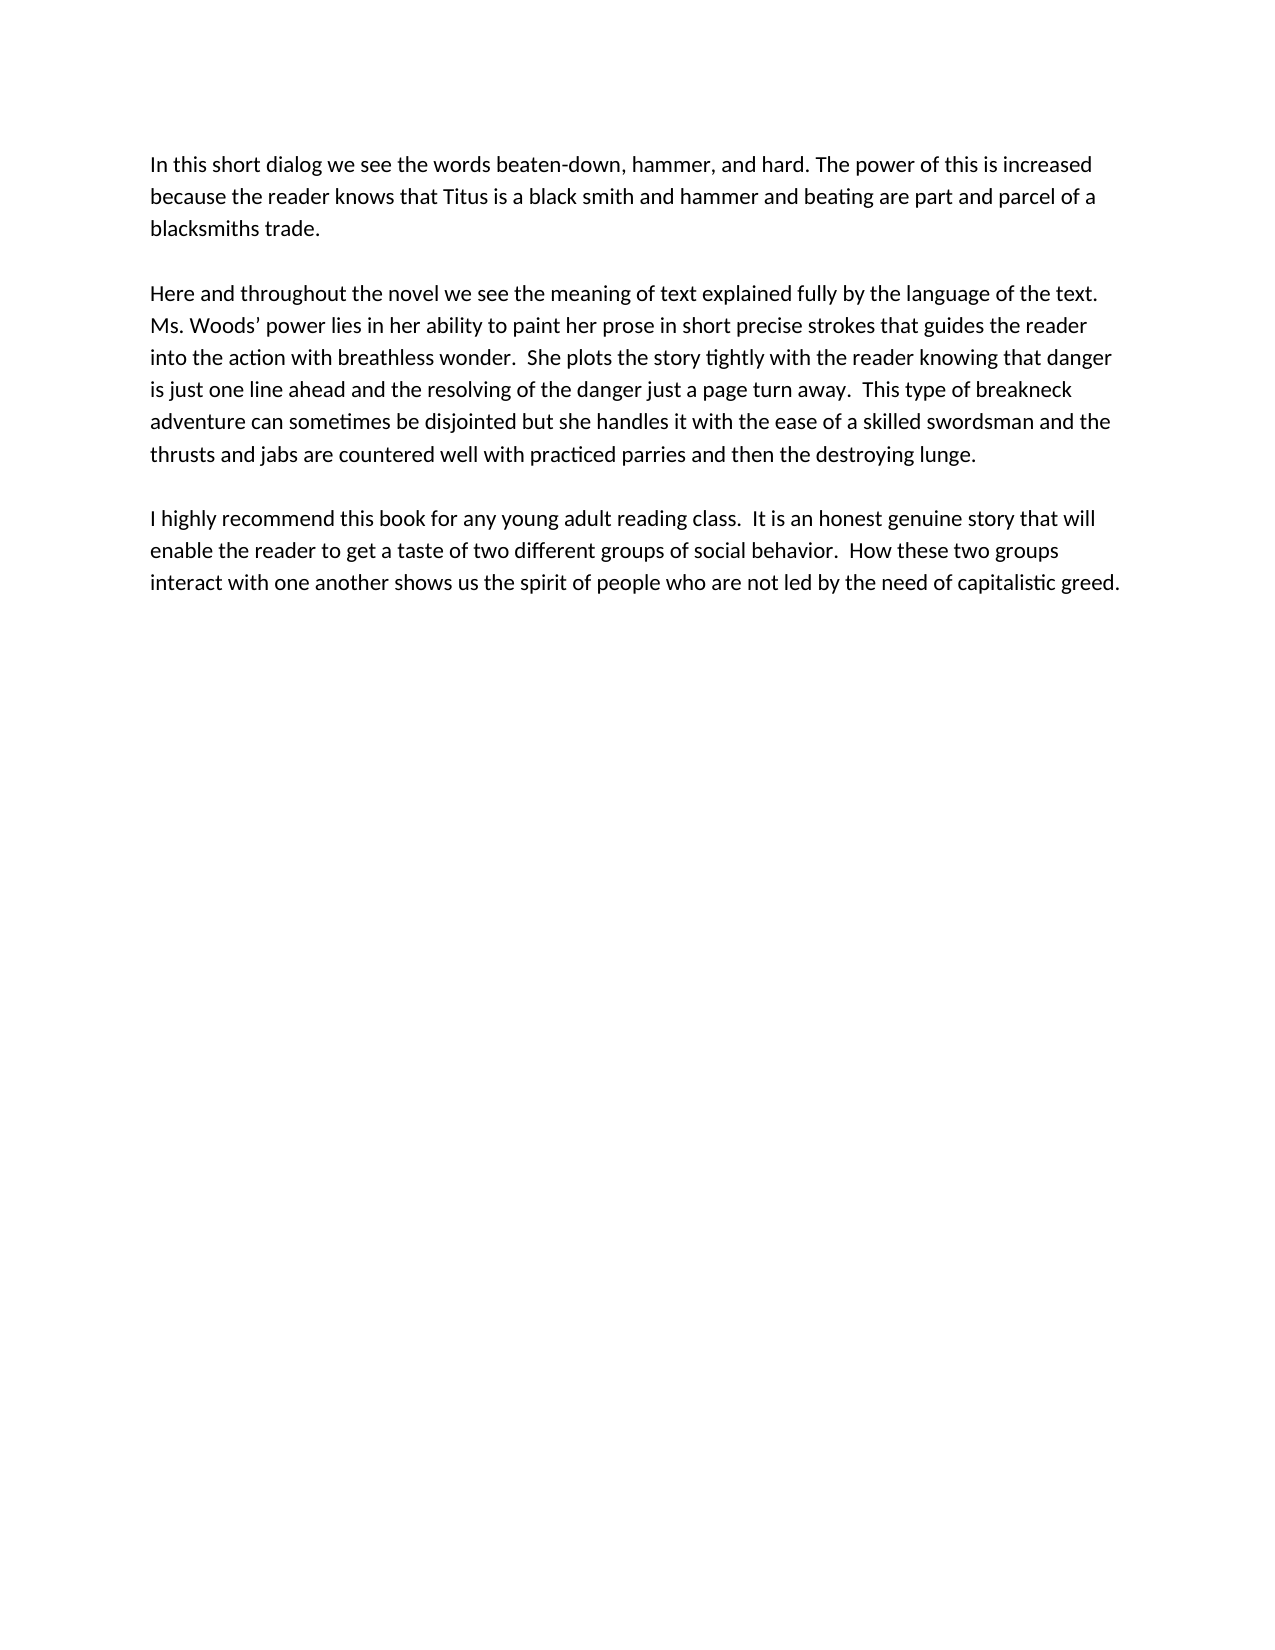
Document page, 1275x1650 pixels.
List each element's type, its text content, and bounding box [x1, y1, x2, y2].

text In this short dialog we see the words beaten-down, hammer, and hard. The power of this is increased because the reader knows that Titus is a black smith and hammer and beating are part and parcel of a blacksmiths trade. [150, 150, 1125, 242]
text I highly recommend this book for any young adult reading class. It is an honest genuine story that will enable the reader to get a taste of two different groups of social behavior. How these two groups interact with one another shows us the spirit of people who are not led by the need of capitalistic greed. [150, 504, 1125, 596]
text Here and throughout the novel we see the meaning of text explained fully by the language of the text. Ms. Woods’ power lies in her ability to paint her prose in short precise strokes that guides the reader into the action with breathless wonder. She plots the story tightly with the reader knowing that danger is just one line ahead and the resolving of the danger just a page turn away. This type of breakneck adventure can sometimes be disjointed but she handles it with the ease of a skilled swordsman and the thrusts and jabs are countered well with practiced parries and then the destroying lunge. [150, 279, 1125, 468]
